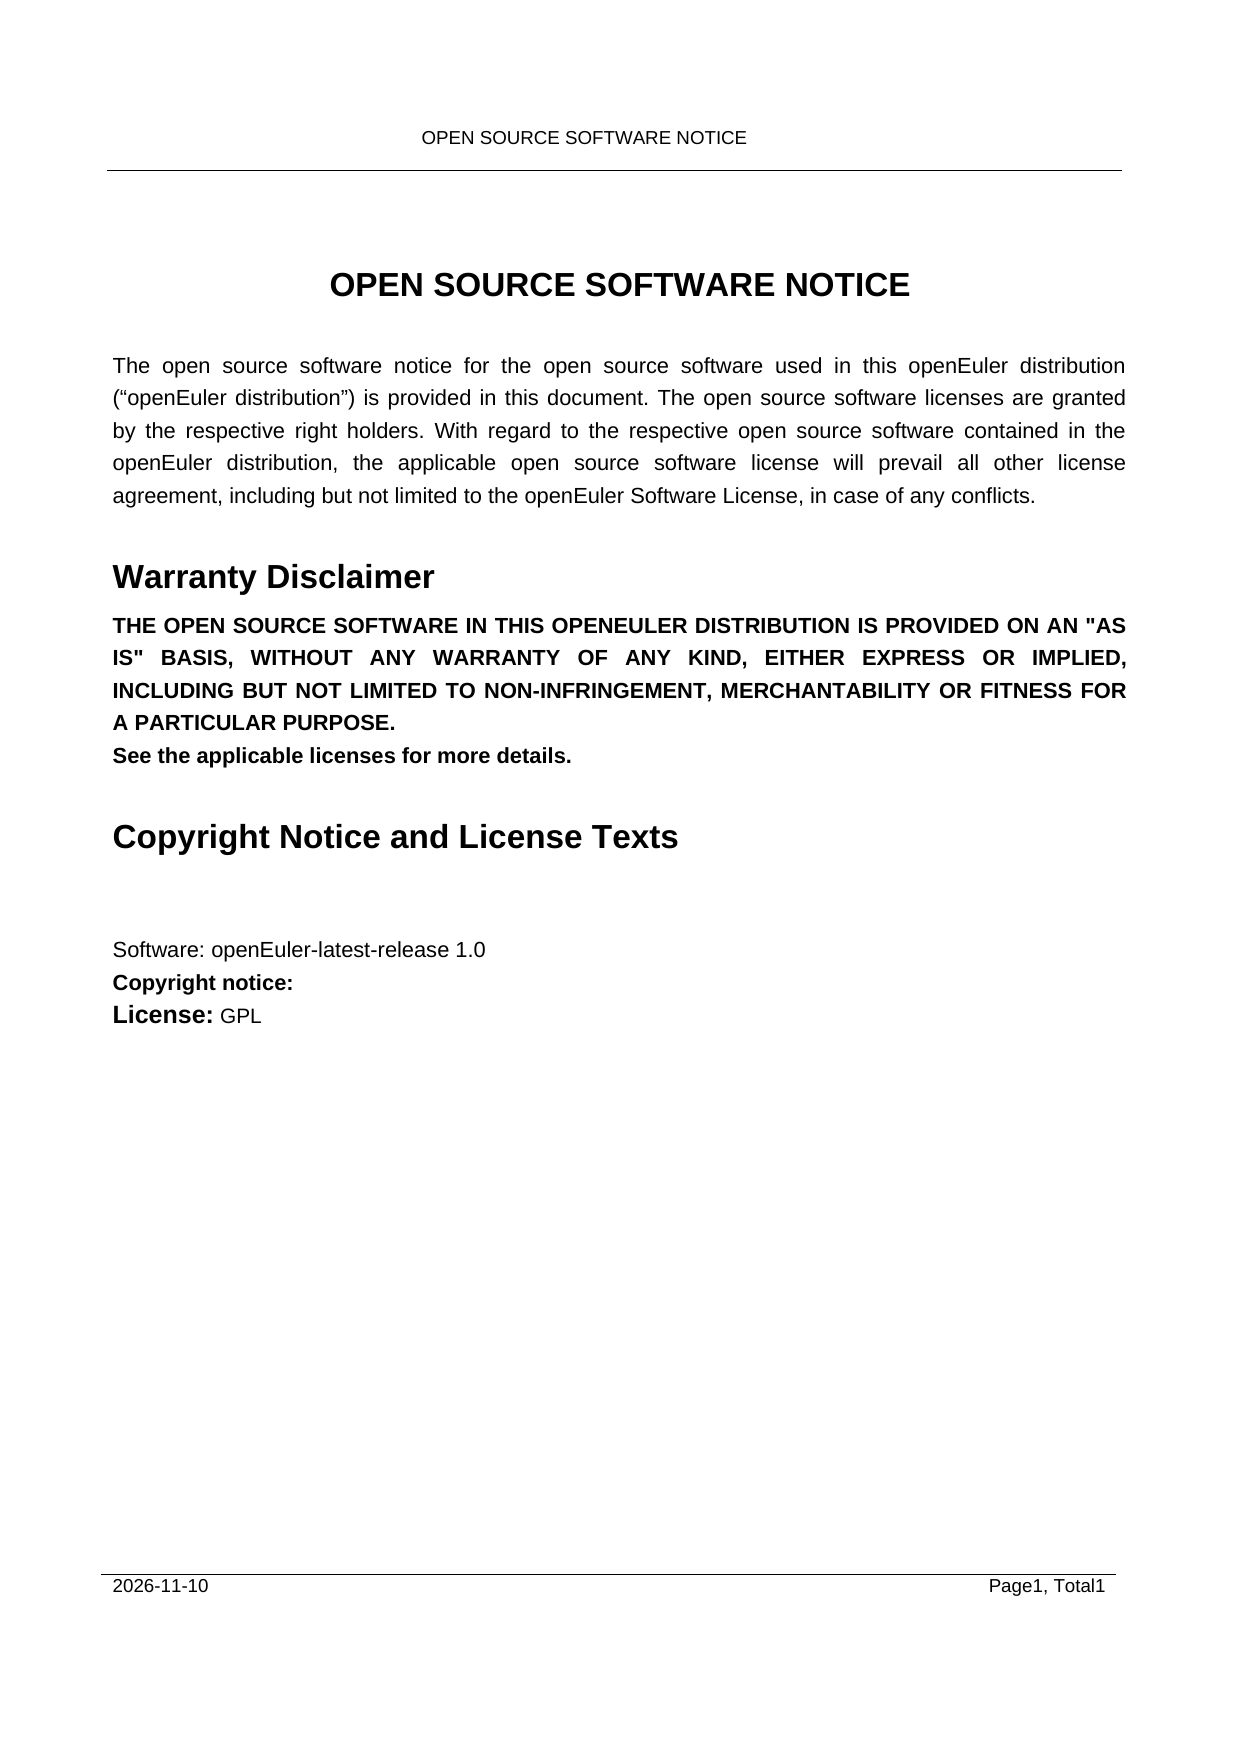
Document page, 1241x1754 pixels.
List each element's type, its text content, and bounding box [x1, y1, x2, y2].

text Warranty Disclaimer [112, 544, 1128, 609]
text OPEN SOURCE SOFTWARE NOTICE [112, 251, 1128, 316]
text Software: openEuler-latest-release 1.0 [112, 933, 1128, 966]
text The open source software notice for the open source software used in this openEuler distribution (“openEuler distribution”) is provided in this document. The open source software licenses are granted by the respective right holders. With regard to the respective open source software contained in the openEuler distribution, the applicable open source software license will prevail all other license agreement, including but not limited to the openEuler Software License, in case of any conflicts. [112, 349, 1128, 511]
text Copyright notice: [112, 966, 1128, 998]
text THE OPEN SOURCE SOFTWARE IN THIS OPENEULER DISTRIBUTION IS PROVIDED ON AN "AS IS" BASIS, WITHOUT ANY WARRANTY OF ANY KIND, EITHER EXPRESS OR IMPLIED, INCLUDING BUT NOT LIMITED TO NON-INFRINGEMENT, MERCHANTABILITY OR FITNESS FOR A PARTICULAR PURPOSE. See the applicable licenses for more details. [112, 609, 1128, 771]
text Copyright Notice and License Texts [112, 804, 1128, 869]
text License: GPL [112, 998, 1128, 1096]
